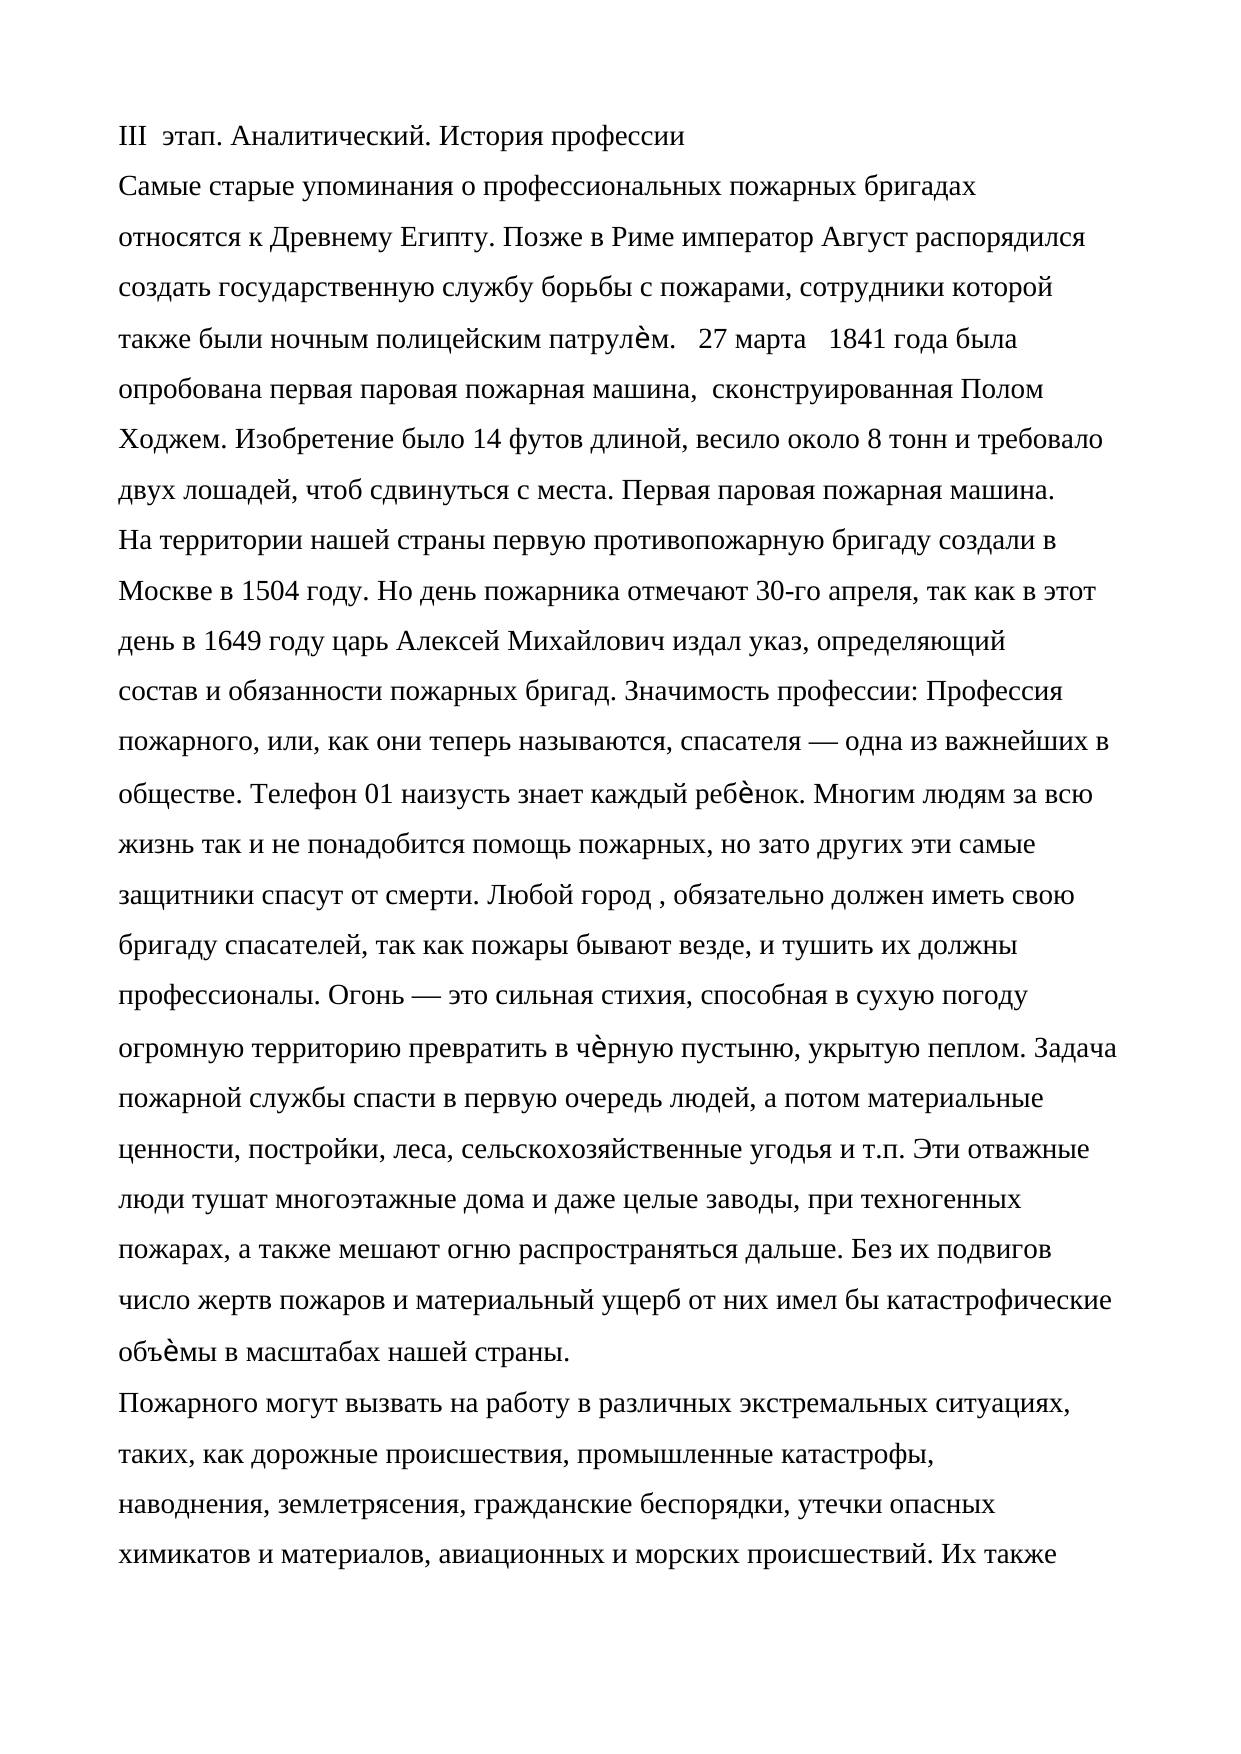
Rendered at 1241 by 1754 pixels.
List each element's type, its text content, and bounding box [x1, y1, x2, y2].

text III этап. Аналитический. История профессии [118, 118, 1122, 152]
text наводнения, землетрясения, гражданские беспорядки, утечки опасных [118, 1486, 1122, 1520]
text Самые старые упоминания о профессиональных пожарных бригадах [118, 168, 1122, 202]
text На территории нашей страны первую противопожарную бригаду создали в [118, 522, 1122, 556]
text относятся к Древнему Египту. Позже в Риме император Август распорядился [118, 219, 1122, 252]
text создать государственную службу борьбы с пожарами, сотрудники которой [118, 269, 1122, 303]
text химикатов и материалов, авиационных и морских происшествий. Их также [118, 1537, 1122, 1570]
text Пожарного могут вызвать на работу в различных экстремальных ситуациях, таких, как дорожные происшествия, промышленные катастрофы, [118, 1386, 1122, 1469]
text Москве в 1504 году. Но день пожарника отмечают 30-го апреля, так как в этот день в 1649 году царь Алексей Михайлович издал указ, определяющий [118, 573, 1122, 656]
text также были ночным полицейским патрулѐм. 27 марта 1841 года была опробована первая паровая пожарная машина, сконструированная Полом Ходжем. Изобретение было 14 футов длиной, весило около 8 тонн и требовало двух лошадей, чтоб сдвинуться с места. Первая паровая пожарная машина. [118, 319, 1122, 506]
text состав и обязанности пожарных бригад. Значимость профессии: Профессия пожарного, или, как они теперь называются, спасателя — одна из важнейших в обществе. Телефон 01 наизусть знает каждый ребѐнок. Многим людям за всю жизнь так и не понадобится помощь пожарных, но зато других эти самые защитники спасут от смерти. Любой город , обязательно должен иметь свою бригаду спасателей, так как пожары бывают везде, и тушить их должны профессионалы. Огонь — это сильная стихия, способная в сухую погоду огромную территорию превратить в чѐрную пустыню, укрытую пеплом. Задача пожарной службы спасти в первую очередь людей, а потом материальные ценности, постройки, леса, сельскохозяйственные угодья и т.п. Эти отважные люди тушат многоэтажные дома и даже целые заводы, при техногенных пожарах, а также мешают огню распространяться дальше. Без их подвигов число жертв пожаров и материальный ущерб от них имел бы катастрофические объѐмы в масштабах нашей страны. [118, 673, 1122, 1368]
